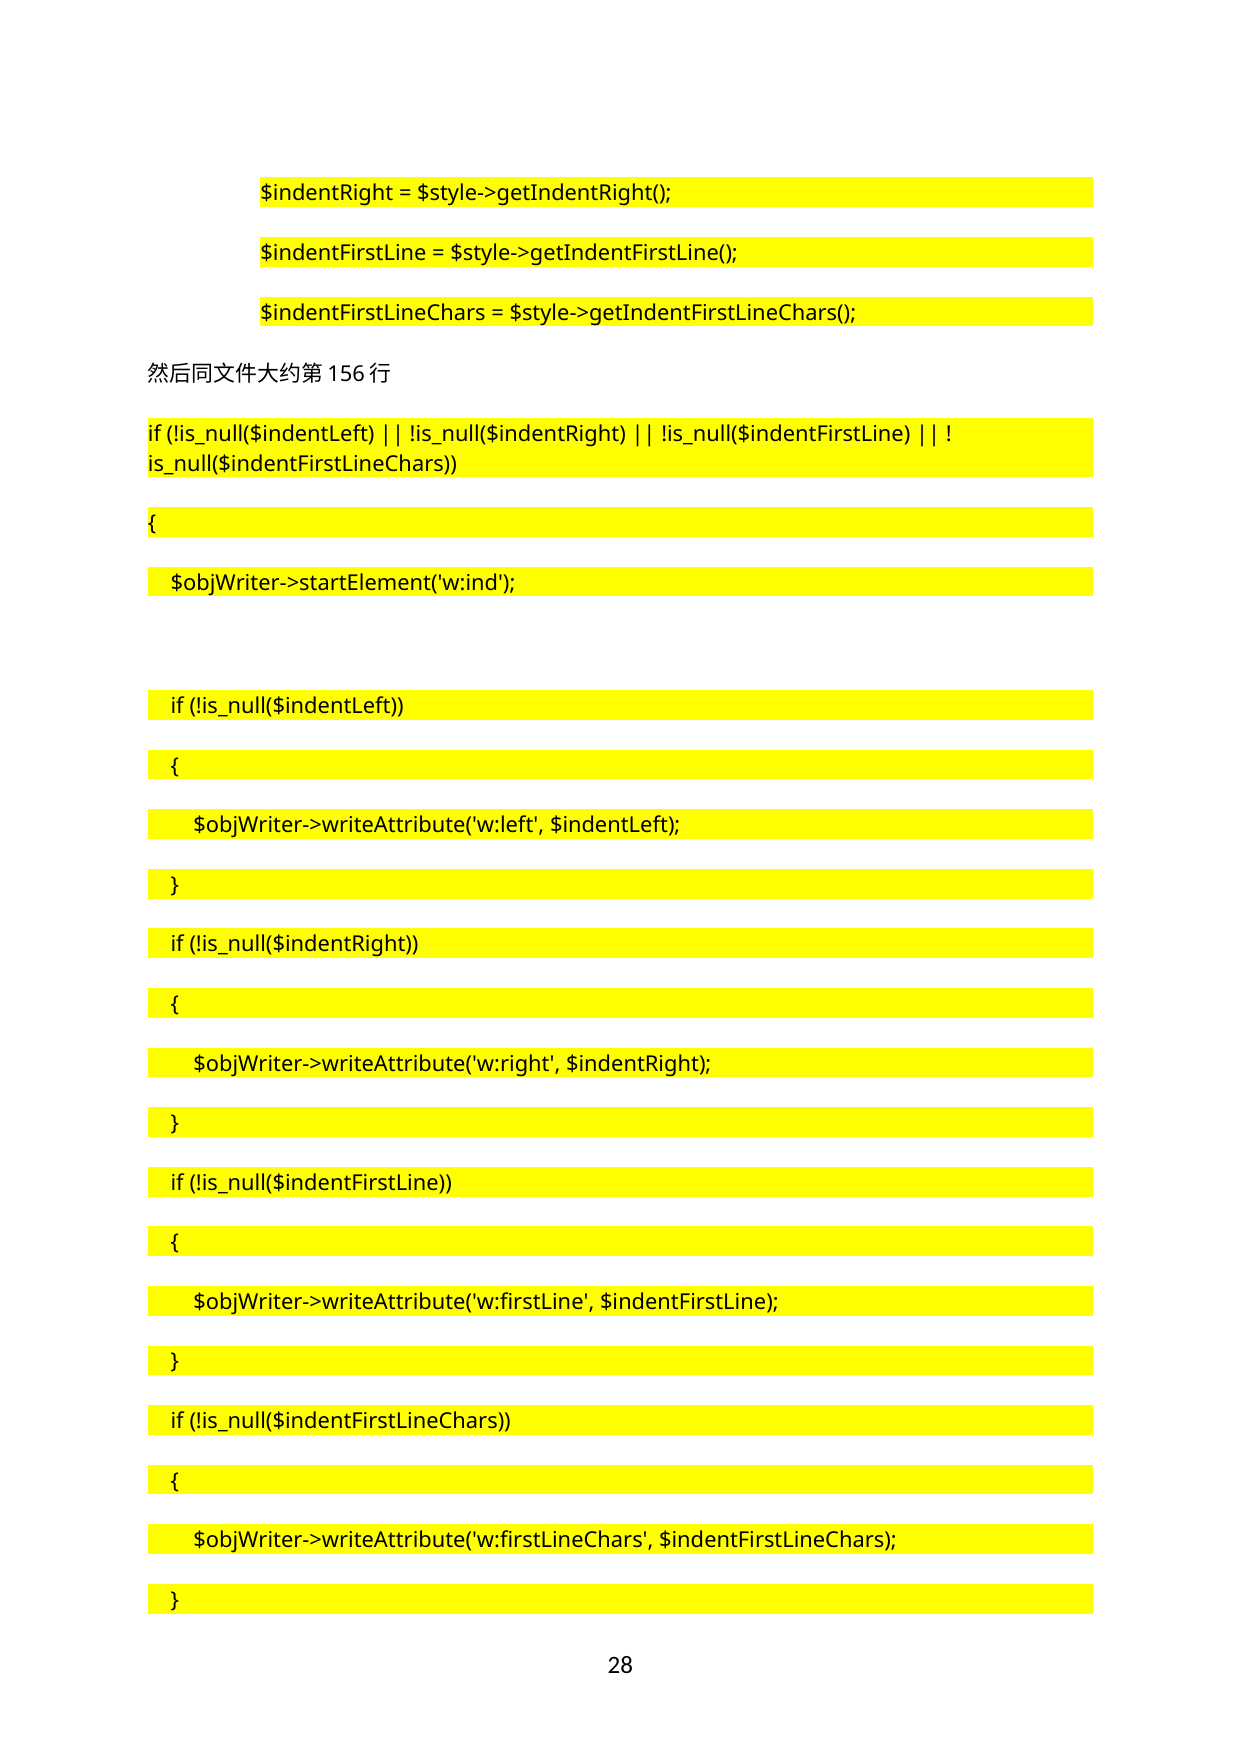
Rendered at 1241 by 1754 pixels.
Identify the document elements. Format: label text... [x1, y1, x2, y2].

text 然后同文件大约第156行 [148, 356, 1093, 388]
text if (!is_null($indentLeft) || !is_null($indentRight) || !is_null($indentFirstLine) || !is_null($indentFirstLineChars)) [148, 418, 1093, 477]
text $objWriter->writeAttribute('w:firstLine', $indentFirstLine); [148, 1286, 1093, 1316]
text { [148, 988, 1093, 1018]
text $indentFirstLineChars = $style->getIndentFirstLineChars(); [260, 297, 1093, 326]
text } [148, 1584, 1093, 1614]
text if (!is_null($indentRight)) [148, 928, 1093, 958]
text if (!is_null($indentLeft)) [148, 690, 1093, 720]
text } [148, 869, 1093, 899]
text { [148, 1226, 1093, 1256]
text $objWriter->writeAttribute('w:firstLineChars', $indentFirstLineChars); [148, 1524, 1093, 1554]
text } [148, 1346, 1093, 1375]
text { [148, 750, 1093, 779]
text $objWriter->writeAttribute('w:right', $indentRight); [148, 1048, 1093, 1077]
text } [148, 1107, 1093, 1137]
text $indentRight = $style->getIndentRight(); [260, 177, 1093, 207]
text { [148, 507, 1093, 537]
text { [148, 1465, 1093, 1494]
text if (!is_null($indentFirstLine)) [148, 1167, 1093, 1197]
text $objWriter->writeAttribute('w:left', $indentLeft); [148, 809, 1093, 839]
text $objWriter->startElement('w:ind'); [148, 567, 1093, 596]
text $indentFirstLine = $style->getIndentFirstLine(); [260, 237, 1093, 267]
text if (!is_null($indentFirstLineChars)) [148, 1405, 1093, 1435]
